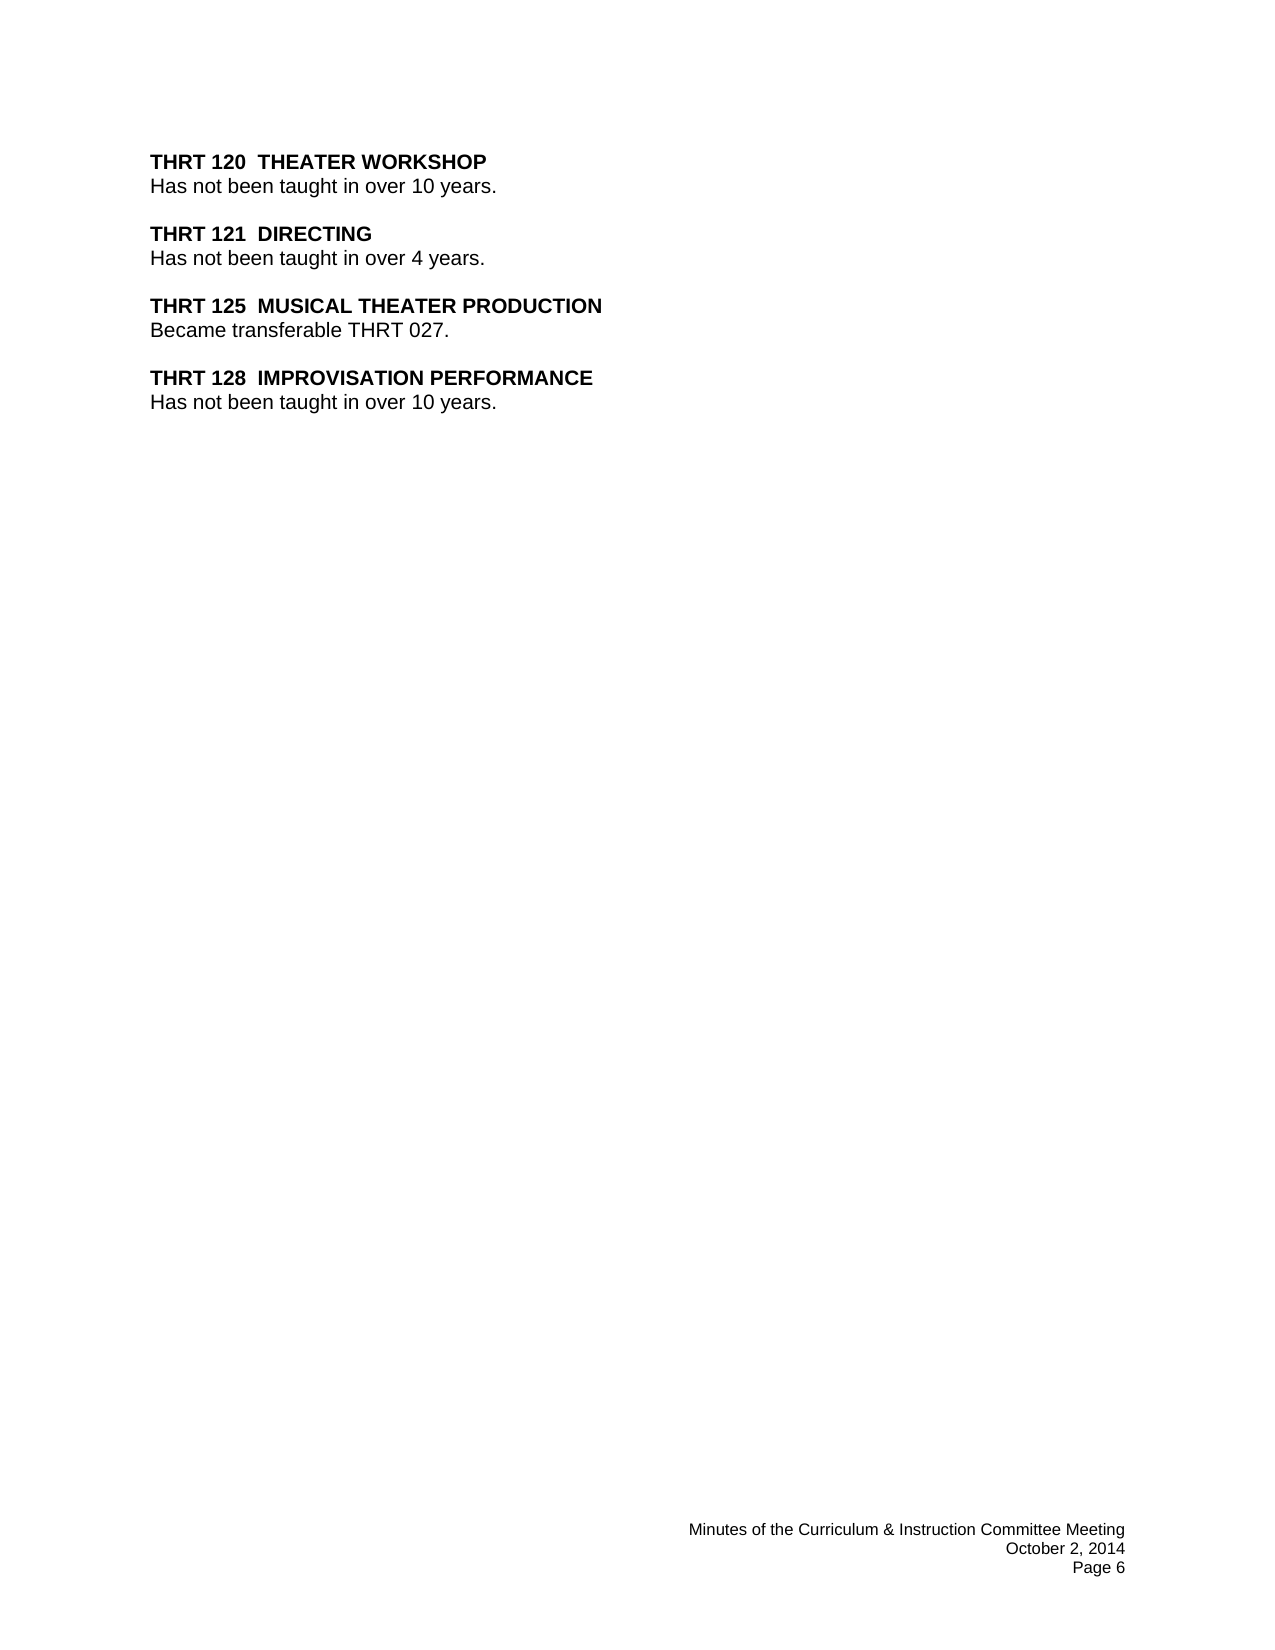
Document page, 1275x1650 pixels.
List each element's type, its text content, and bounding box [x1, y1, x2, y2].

text Has not been taught in over 4 years. [150, 246, 1125, 270]
text THRT 120 THEATER WORKSHOP [150, 150, 1125, 174]
text THRT 125 MUSICAL THEATER PRODUCTION [150, 294, 1125, 318]
text Became transferable THRT 027. [150, 318, 1125, 342]
text THRT 121 DIRECTING [150, 222, 1125, 246]
text Has not been taught in over 10 years. [150, 174, 1125, 198]
text Has not been taught in over 10 years. [150, 389, 1125, 413]
text THRT 128 IMPROVISATION PERFORMANCE [150, 366, 1125, 389]
